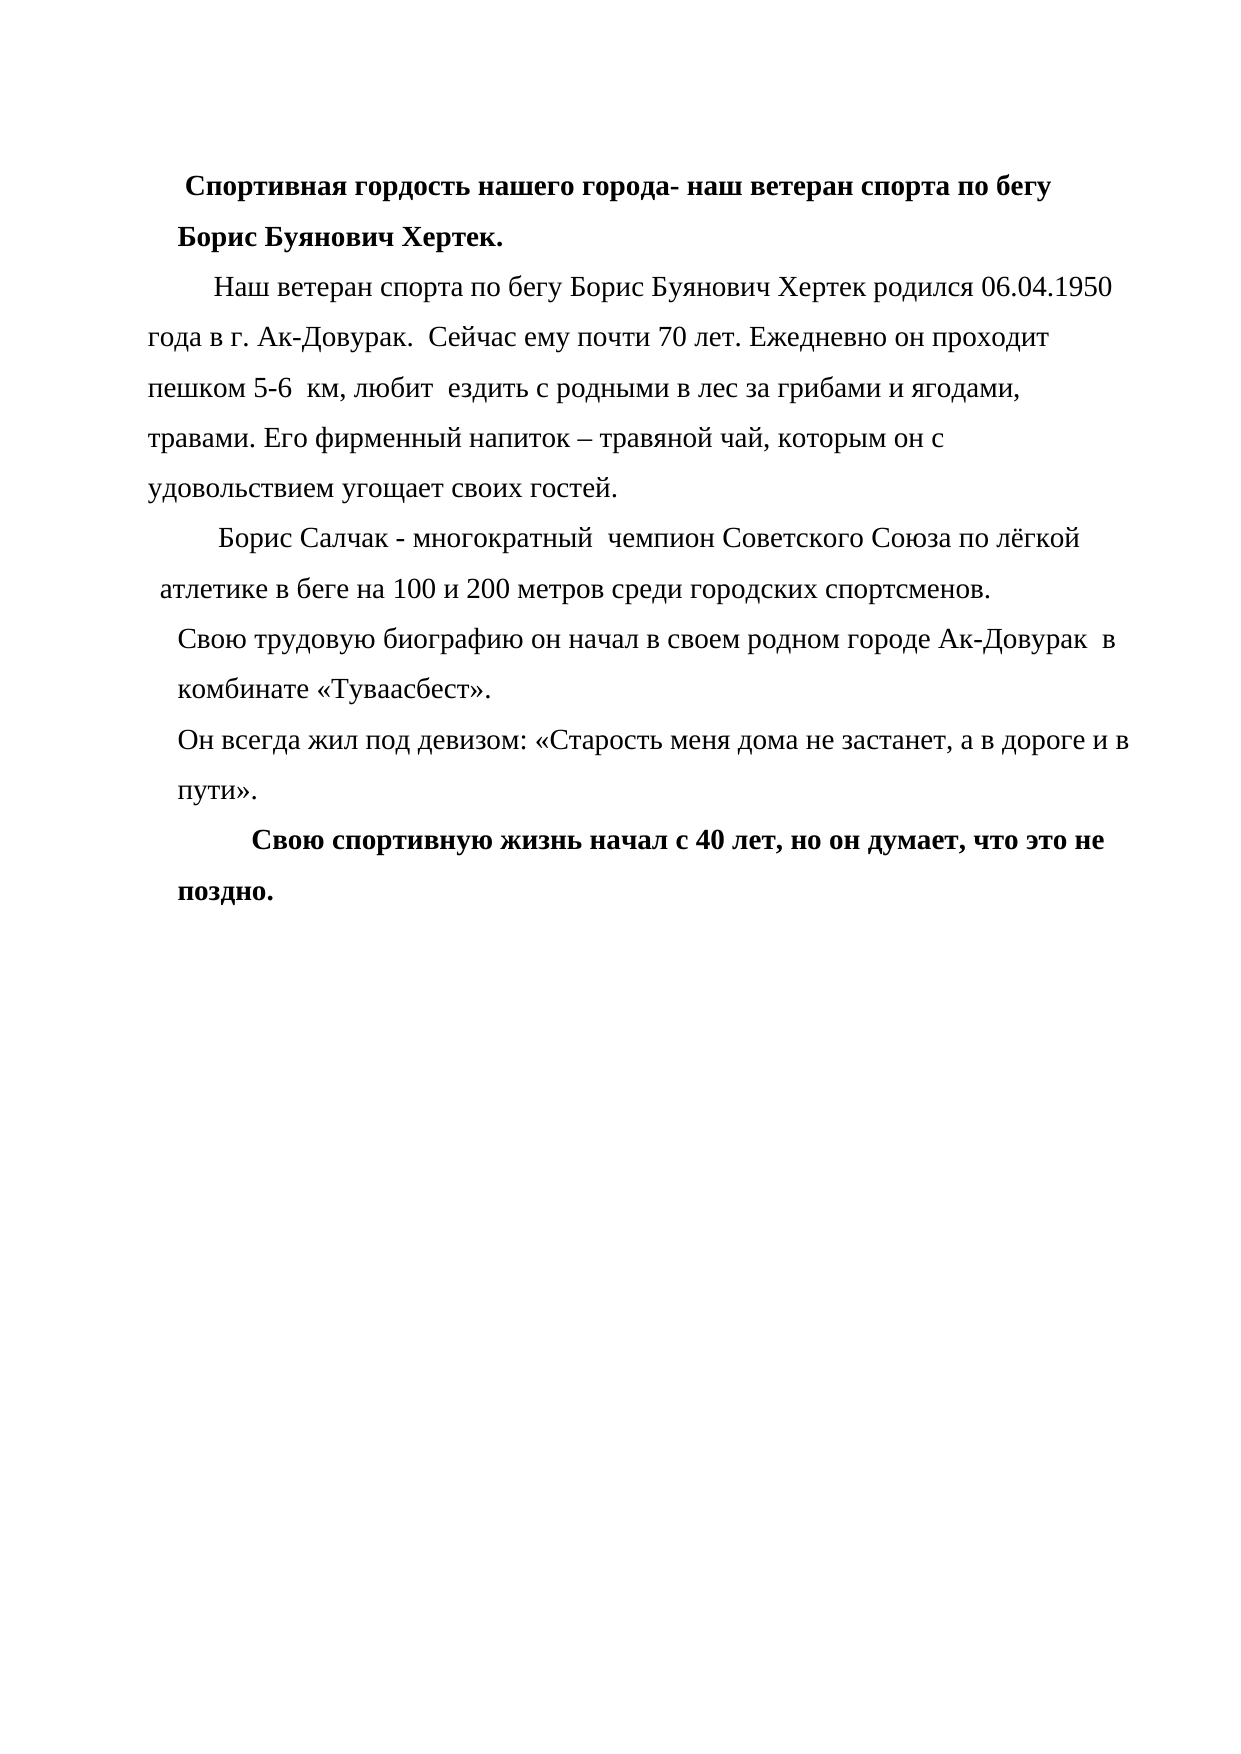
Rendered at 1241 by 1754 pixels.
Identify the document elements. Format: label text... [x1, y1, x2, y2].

text Спортивная гордость нашего города- наш ветеран спорта по бегу Борис Буянович Хертек. [177, 168, 1122, 252]
text Борис Салчак - многократный чемпион Советского Союза по лёгкой атлетике в беге на 100 и 200 метров среди городских спортсменов. [159, 521, 1152, 604]
text Свою спортивную жизнь начал с 40 лет, но он думает, что это не поздно. [177, 822, 1122, 906]
text Свою трудовую биографию он начал в своем родном городе Ак-Довурак в комбинате «Туваасбест». [177, 621, 1152, 705]
text Он всегда жил под девизом: «Старость меня дома не застанет, а в дороге и в пути». [177, 722, 1152, 806]
text Наш ветеран спорта по бегу Борис Буянович Хертек родился 06.04.1950 года в г. Ак-Довурак. Сейчас ему почти 70 лет. Ежедневно он проходит пешком 5-6 км, любит ездить с родными в лес за грибами и ягодами, травами. Его фирменный напиток – травяной чай, которым он с удовольствием угощает своих гостей. [148, 269, 1122, 504]
